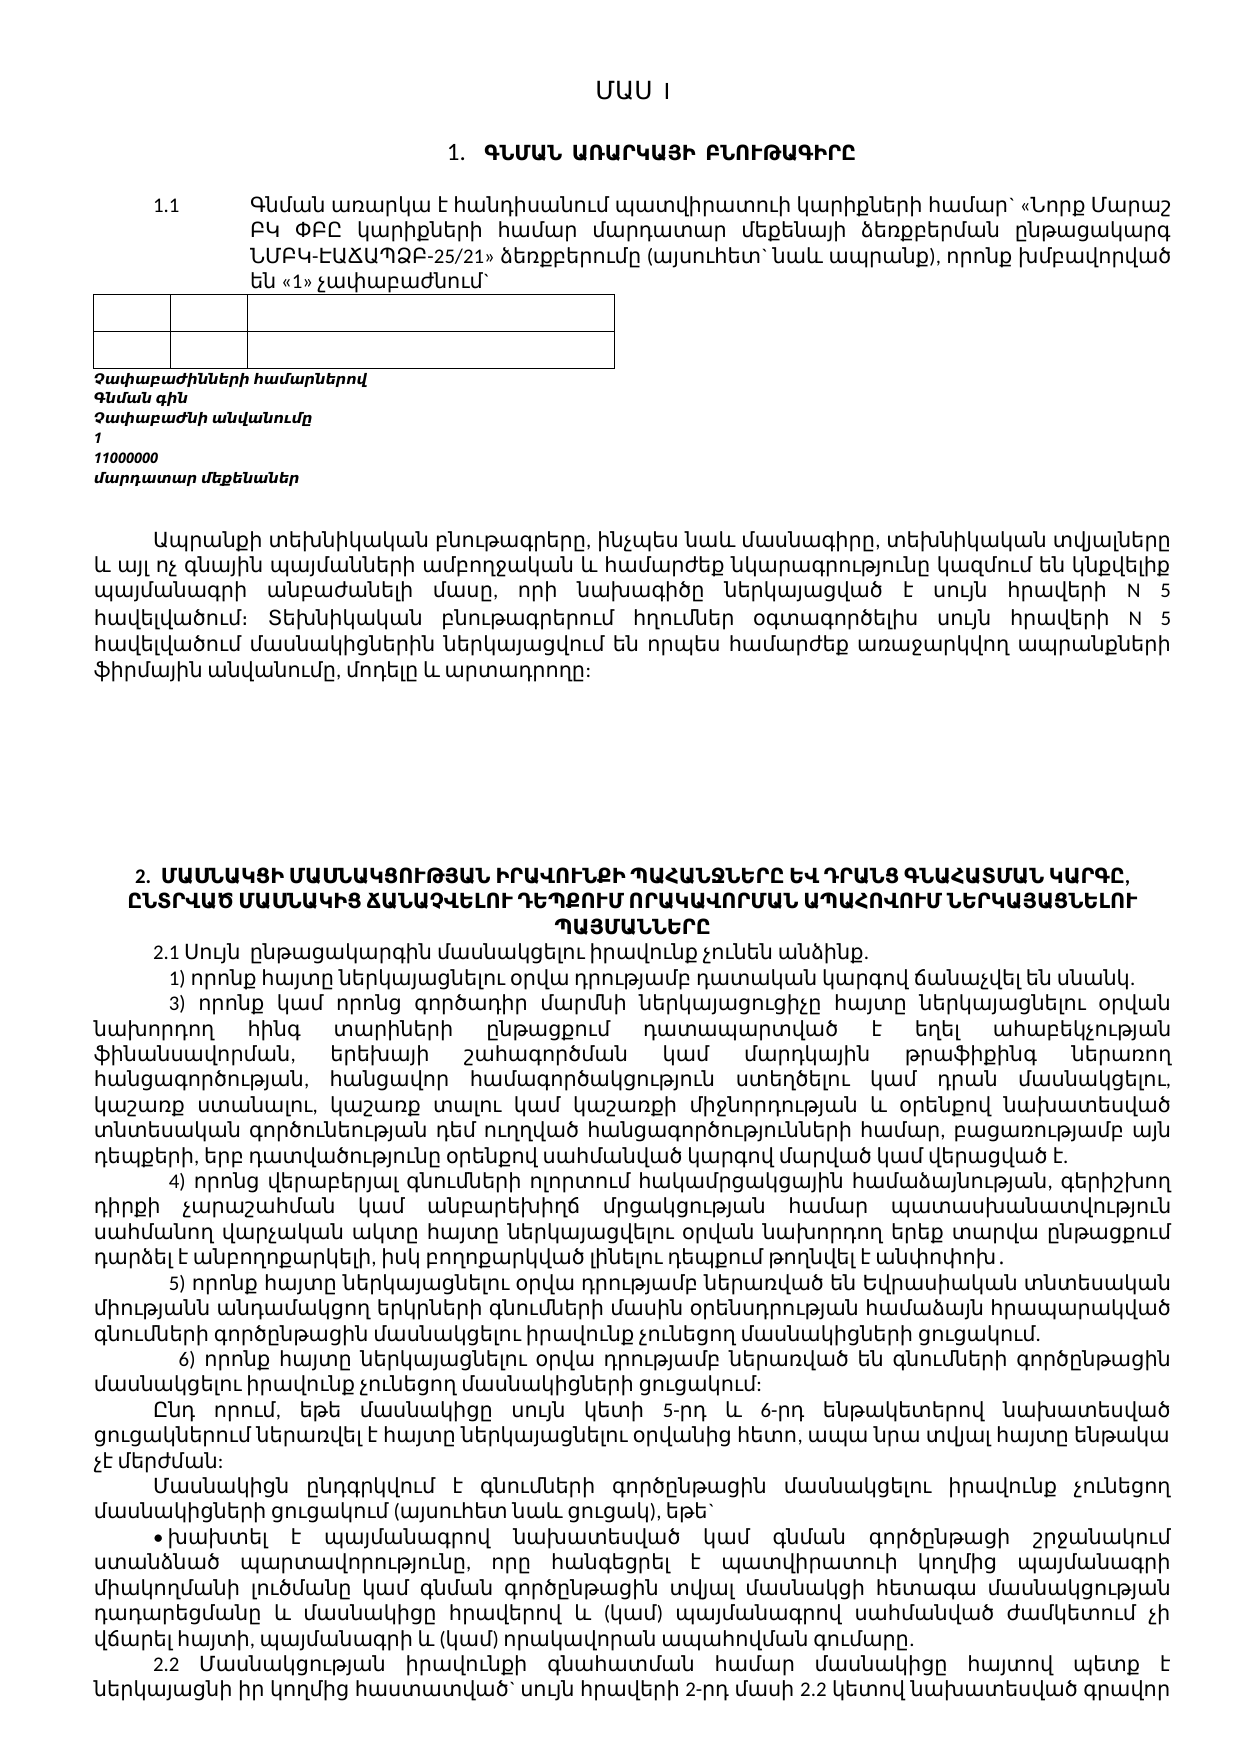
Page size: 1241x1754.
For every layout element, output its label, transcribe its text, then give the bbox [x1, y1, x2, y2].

text 5) որոնք հայտը ներկայացնելու օրվա դրությամբ ներառված են Եվրասիական տնտեսական միությանն անդամակցող երկրների գնումների մասին օրենսդրության համաձայն հրապարակված գնումների գործընթացին մասնակցելու իրավունք չունեցող մասնակիցների ցուցակում. [94, 1270, 1171, 1346]
list ԳՆՄԱՆ ԱՌԱՐԿԱՅԻ ԲՆՈՒԹԱԳԻՐԸ [131, 136, 1171, 167]
text 6) որոնք հայտը ներկայացնելու օրվա դրությամբ ներառված են գնումների գործընթացին մասնակցելու իրավունք չունեցող մասնակիցների ցուցակում: [94, 1346, 1171, 1397]
text • խախտել է պայմանագրով նախատեսված կամ գնման գործընթացի շրջանակում ստանձնած պարտավորությունը, որը հանգեցրել է պատվիրատուի կողմից պայմանագրի միակողմանի լուծմանը կամ գնման գործընթացին տվյալ մասնակցի հետագա մասնակցության դադարեցմանը և մասնակիցը հրավերով և (կամ) պայմանագրով սահմանված ժամկետում չի վճարել հայտի, պայմանագրի և (կամ) որակավորան ապահովման գումարը. [94, 1524, 1171, 1651]
text 2. ՄԱՍՆԱԿՑԻ ՄԱՍՆԱԿՑՈՒԹՅԱՆ ԻՐԱՎՈՒՆՔԻ ՊԱՀԱՆՋՆԵՐԸ ԵՎ ԴՐԱՆՑ ԳՆԱՀԱՏՄԱՆ ԿԱՐԳԸ, ԸՆՏՐՎԱԾ ՄԱՍՆԱԿԻՑ ՃԱՆԱՉՎԵԼՈՒ ԴԵՊՔՈՒՄ ՈՐԱԿԱՎՈՐՄԱՆ ԱՊԱՀՈՎՈՒՄ ՆԵՐԿԱՅԱՑՆԵԼՈՒ ՊԱՅՄԱՆՆԵՐԸ [94, 863, 1171, 939]
text Ընդ որում, եթե մասնակիցը սույն կետի 5-րդ և 6-րդ ենթակետերով նախատեսված ցուցակներում ներառվել է հայտը ներկայացնելու օրվանից հետո, ապա նրա տվյալ հայտը ենթակա չէ մերժման: [94, 1397, 1171, 1473]
text 3) որոնք կամ որոնց գործադիր մարմնի ներկայացուցիչը հայտը ներկայացնելու օրվան նախորդող հինգ տարիների ընթացքում դատապարտված է եղել ահաբեկչության ֆինանսավորման, երեխայի շահագործման կամ մարդկային թրաֆիքինգ ներառող հանցագործության, հանցավոր համագործակցություն ստեղծելու կամ դրան մասնակցելու, կաշառք ստանալու, կաշառք տալու կամ կաշառքի միջնորդության և օրենքով նախատեսված տնտեսական գործունեության դեմ ուղղված հանցագործությունների համար, բացառությամբ այն դեպքերի, երբ դատվածությունը օրենքով սահմանված կարգով մարված կամ վերացված է. [94, 990, 1171, 1168]
subtitle Գնման առարկա է հանդիսանում պատվիրատուի կարիքների համար` «Նորք Մարաշ ԲԿ ՓԲԸ կարիքների համար մարդատար մեքենայի ձեռքբերման ընթացակարգ ՆՄԲԿ-ԷԱՃԱՊՁԲ-25/21» ձեռքբերումը (այսուհետ` նաև ապրանք), որոնք խմբավորված են «1» չափաբաժնում` [153, 192, 1171, 294]
text ՄԱՍ I [94, 75, 1171, 106]
text 2.1 Սույն ընթացակարգին մասնակցելու իրավունք չունեն անձինք. [94, 939, 1171, 965]
text 1) որոնք հայտը ներկայացնելու օրվա դրությամբ դատական կարգով ճանաչվել են սնանկ. [94, 965, 1171, 990]
text Մասնակիցն ընդգրկվում է գնումների գործընթացին մասնակցելու իրավունք չունեցող մասնակիցների ցուցակում (այսուհետ նաև ցուցակ), եթե` [94, 1473, 1171, 1524]
text Ապրանքի տեխնիկական բնութագրերը, ինչպես նաև մասնագիրը, տեխնիկական տվյալները և այլ ոչ գնային պայմանների ամբողջական և համարժեք նկարագրությունը կազմում են կնքվելիք պայմանագրի անբաժանելի մասը, որի նախագիծը ներկայացված է սույն հրավերի N 5 հավելվածում։ Տեխնիկական բնութագրերում հղումներ օգտագործելիս սույն հրավերի N 5 հավելվածում մասնակիցներին ներկայացվում են որպես համարժեք առաջարկվող ապրանքների ֆիրմային անվանումը, մոդելը և արտադրողը: [94, 527, 1171, 682]
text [94, 1651, 1171, 1702]
text 4) որոնց վերաբերյալ գնումների ոլորտում հակամրցակցային համաձայնության, գերիշխող դիրքի չարաշահման կամ անբարեխիղճ մրցակցության համար պատասխանատվություն սահմանող վարչական ակտը հայտը ներկայացվելու օրվան նախորդող երեք տարվա ընթացքում դարձել է անբողոքարկելի, իսկ բողոքարկված լինելու դեպքում թողնվել է անփոփոխ․ [94, 1168, 1171, 1270]
